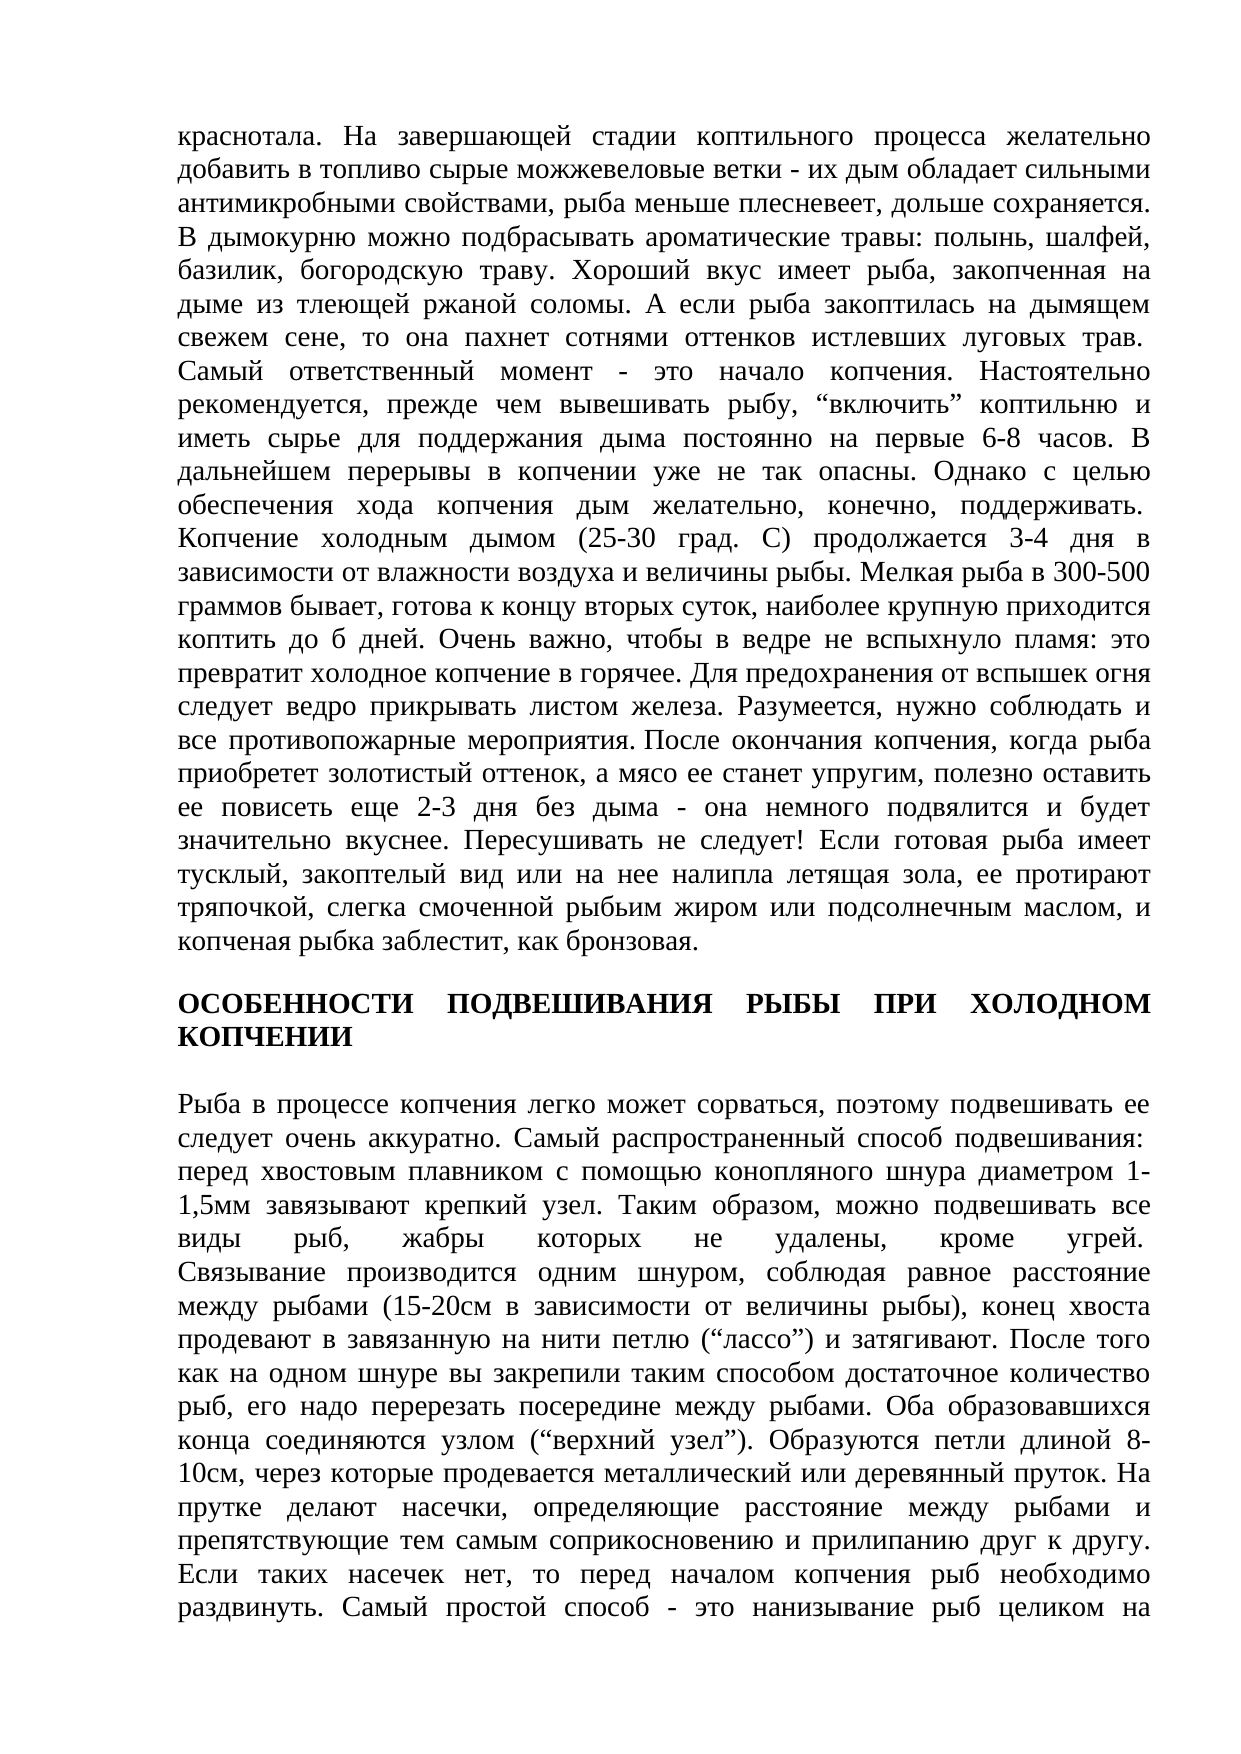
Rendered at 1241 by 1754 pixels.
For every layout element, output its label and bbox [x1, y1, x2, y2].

text [177, 986, 1152, 1623]
text [177, 118, 1152, 957]
